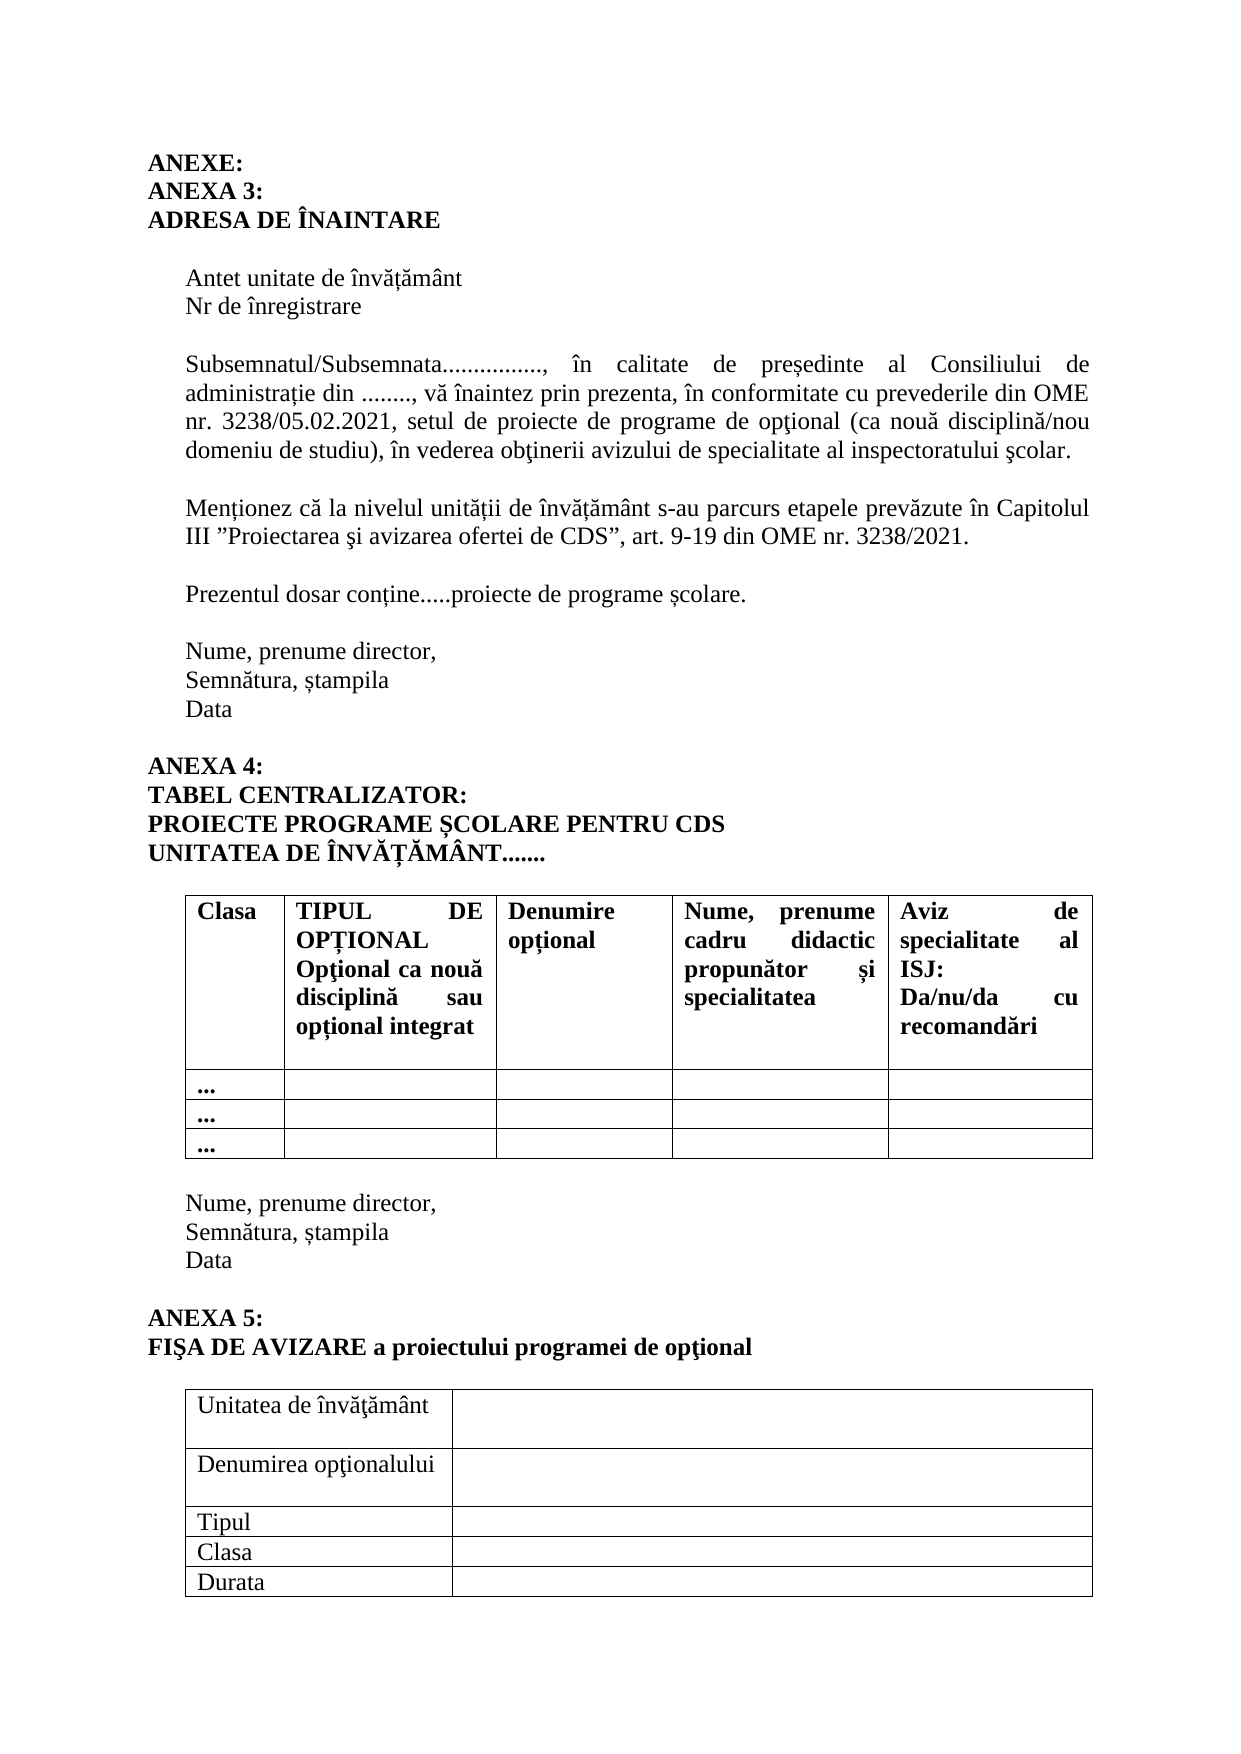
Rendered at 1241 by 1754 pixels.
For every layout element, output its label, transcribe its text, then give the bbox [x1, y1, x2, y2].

text Nume, prenume director, [185, 1188, 1090, 1217]
table_cell [453, 1449, 1092, 1506]
text FIŞA DE AVIZARE a proiectului programei de opţional [148, 1332, 1090, 1360]
text Subsemnatul/Subsemnata................, în calitate de președinte al Consiliului de administrație din ........, vă înaintez prin prezenta, în conformitate cu prevederile din OME nr. 3238/05.02.2021, setul de proiecte de programe de opţional (ca nouă disciplină/nou domeniu de studiu), în vederea obţinerii avizului de specialitate al inspectoratului şcolar. [185, 349, 1090, 464]
text Prezentul dosar conține.....proiecte de programe școlare. [185, 579, 1090, 608]
text Nume, prenume director, [185, 636, 1090, 665]
table_cell [497, 1129, 672, 1158]
text Data [185, 694, 1090, 723]
table_cell [889, 1129, 1092, 1158]
table_cell [673, 1100, 888, 1128]
text unitatea de învățământ....... [148, 838, 1090, 866]
text ADRESA DE ÎNAINTARE [148, 205, 1090, 234]
table_cell [285, 1129, 496, 1158]
table_cell ... [186, 1129, 284, 1158]
table_cell [453, 1507, 1092, 1536]
table_cell [453, 1567, 1092, 1596]
text Semnătura, ștampila [185, 1217, 1090, 1245]
text anexa 3: [148, 176, 1090, 205]
table_cell Tipul [186, 1507, 452, 1536]
text anexe: [148, 148, 1090, 176]
text tabel centralizator: [148, 780, 1090, 809]
table_cell ... [186, 1100, 284, 1128]
text Semnătura, ștampila [185, 665, 1090, 694]
table_cell [497, 1070, 672, 1098]
table_cell Denumirea opţionalului [186, 1449, 452, 1506]
table_header tipul de opțional Opţional ca nouă disciplină sau opțional integrat [285, 896, 496, 1069]
text Data [185, 1245, 1090, 1274]
table_header Nume, prenume cadru didactic propunător și specialitatea [673, 896, 888, 1069]
table_header Clasa [186, 896, 284, 1069]
table_cell [889, 1100, 1092, 1128]
text Menționez că la nivelul unității de învățământ s-au parcurs etapele prevăzute în Capitolul III ”Proiectarea şi avizarea ofertei de CDS”, art. 9-19 din OME nr. 3238/2021. [185, 493, 1090, 550]
text PROIECTE programe școlare pentru cds [148, 809, 1090, 838]
text Antet unitate de învățământ [185, 263, 1090, 291]
text anexa 4: [148, 751, 1090, 780]
text anexa 5: [148, 1303, 1090, 1332]
table_cell [285, 1100, 496, 1128]
table_header Aviz de specialitate al ISJ: Da/nu/da cu recomandări [889, 896, 1092, 1069]
table_cell [453, 1537, 1092, 1566]
table_cell Durata [186, 1567, 452, 1596]
table_cell Clasa [186, 1537, 452, 1566]
table_cell [673, 1070, 888, 1098]
table_cell ... [186, 1070, 284, 1098]
table_cell [889, 1070, 1092, 1098]
text Nr de înregistrare [185, 291, 1090, 320]
table_cell [497, 1100, 672, 1128]
table_header Denumire opțional [497, 896, 672, 1069]
table_header [453, 1390, 1092, 1448]
table_cell [673, 1129, 888, 1158]
table_cell [285, 1070, 496, 1098]
table_header Unitatea de învăţământ [186, 1390, 452, 1448]
